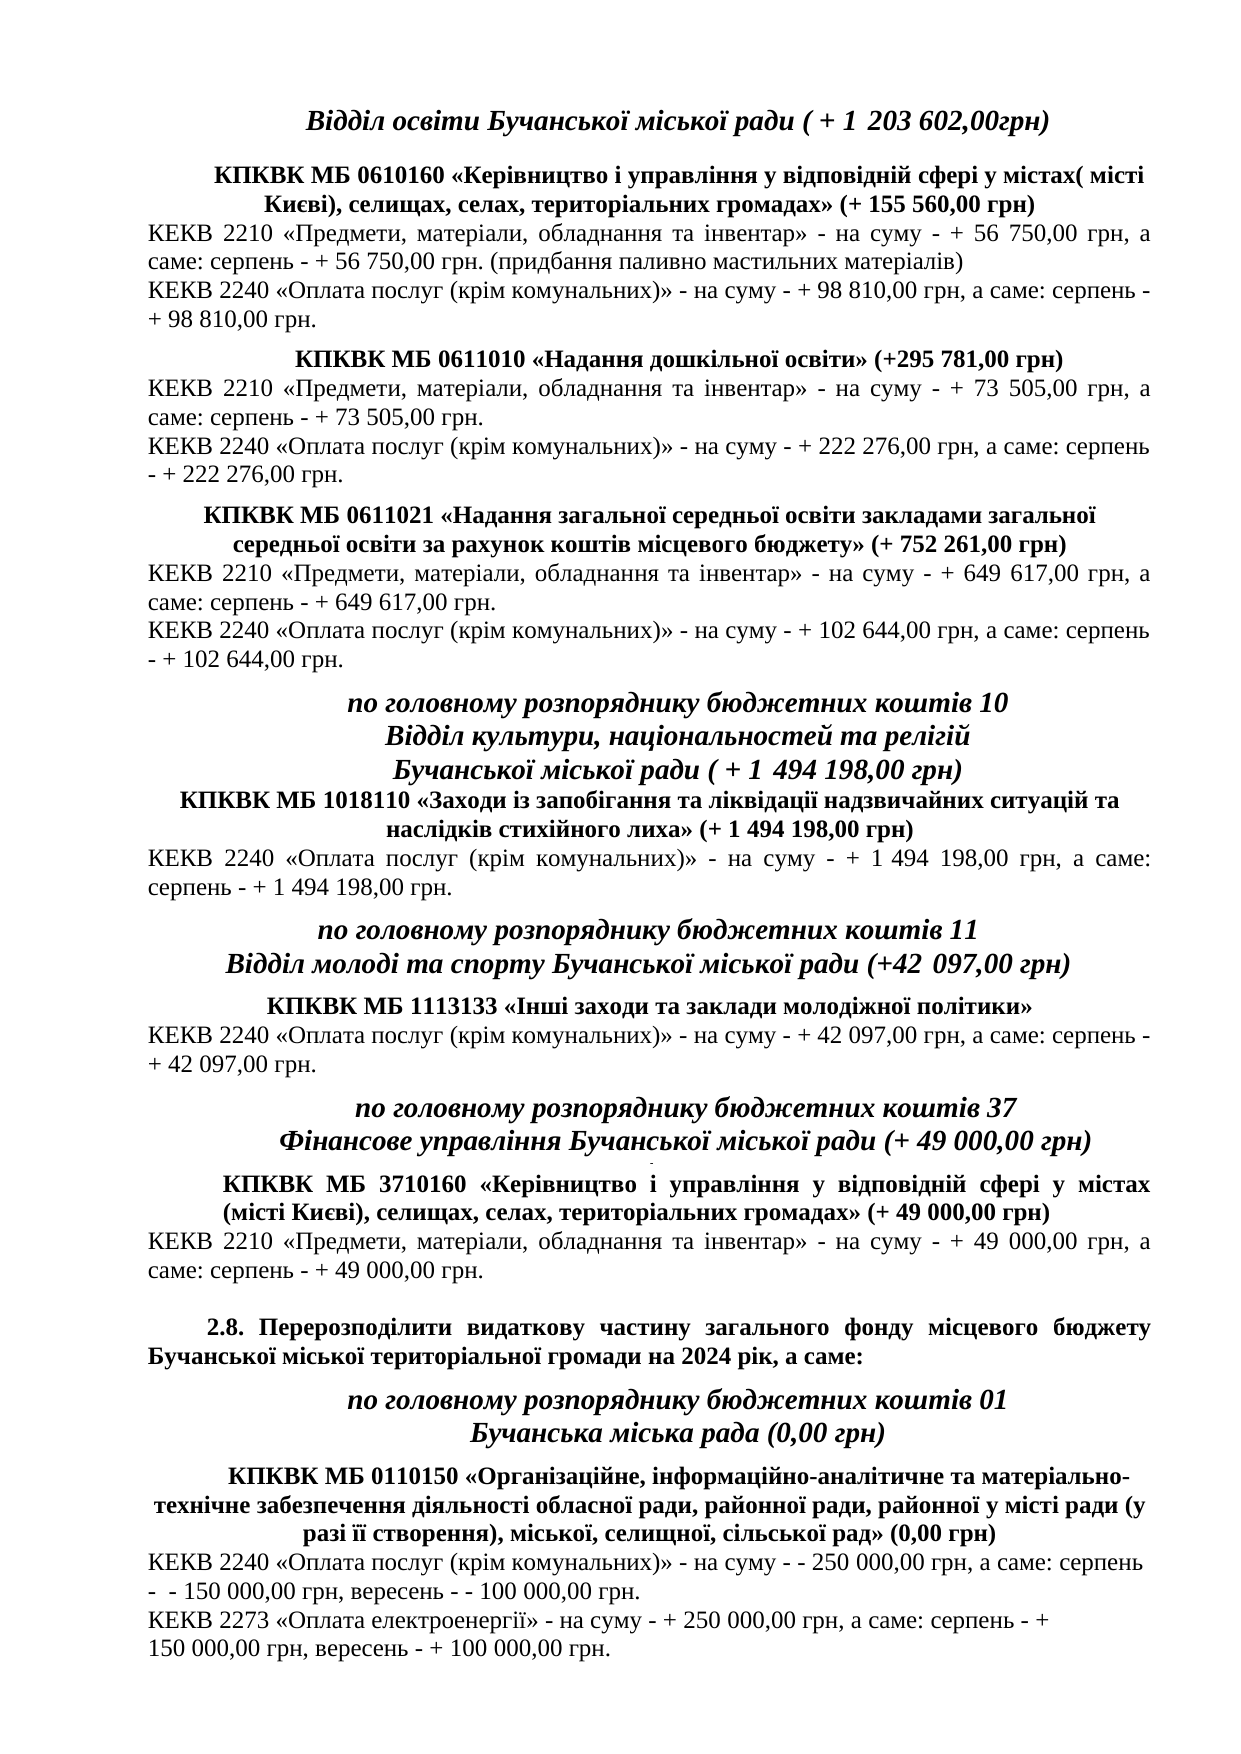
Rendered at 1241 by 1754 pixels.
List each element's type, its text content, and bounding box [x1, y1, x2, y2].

text КЕКВ 2240 «Оплата послуг (крім комунальних)» - на суму - + 42 097,00 грн, а саме: серпень - + 42 097,00 грн. [148, 1020, 1152, 1078]
text КПКВК МБ 0611021 «Надання загальної середньої освіти закладами загальної середньої освіти за рахунок коштів місцевого бюджету» (+ 752 261,00 грн) [148, 500, 1152, 558]
list по головному розпоряднику бюджетних коштів 37 [223, 1090, 1152, 1123]
text Відділ освіти Бучанської міської ради ( + 1 203 602,00грн) [148, 103, 1152, 136]
text Відділ молоді та спорту Бучанської міської ради (+42 097,00 грн) [148, 946, 1152, 979]
list КПКВК МБ 3710160 «Керівництво і управління у відповідній сфері у містах (місті Києві), селищах, селах, територіальних громадах» (+ 49 000,00 грн) [223, 1169, 1152, 1226]
text КПКВК МБ 1018110 «Заходи із запобігання та ліквідації надзвичайних ситуацій та наслідків стихійного лиха» (+ 1 494 198,00 грн) [148, 785, 1152, 843]
text КПКВК МБ 0610160 «Керівництво і управління у відповідній сфері у містах( місті Києві), селищах, селах, територіальних громадах» (+ 155 560,00 грн) [148, 160, 1152, 218]
list Фінансове управління Бучанської міської ради (+ 49 000,00 грн) [223, 1123, 1152, 1157]
text КЕКВ 2273 «Оплата електроенергії» - на суму - + 250 000,00 грн, а саме: серпень - + 150 000,00 грн, вересень - + 100 000,00 грн. [148, 1605, 1152, 1662]
text Бучанської міської ради ( + 1 494 198,00 грн) [148, 752, 1152, 785]
text по головному розпоряднику бюджетних коштів 11 [148, 912, 1152, 946]
text КПКВК МБ 0110150 «Організаційне, інформаційно-аналітичне та матеріально-технічне забезпечення діяльності обласної ради, районної ради, районної у місті ради (у разі її створення), міської, селищної, сільської рад» (0,00 грн) [148, 1461, 1152, 1547]
text 2.8. Перерозподілити видаткову частину загального фонду місцевого бюджету Бучанської міської територіальної громади на 2024 рік, а саме: [148, 1312, 1152, 1370]
text КПКВК МБ 0611010 «Надання дошкільної освіти» (+295 781,00 грн) [148, 344, 1152, 373]
text КЕКВ 2240 «Оплата послуг (крім комунальних)» - на суму - + 102 644,00 грн, а саме: серпень - + 102 644,00 грн. [148, 615, 1152, 673]
text КЕКВ 2210 «Предмети, матеріали, обладнання та інвентар» - на суму - + 73 505,00 грн, а саме: серпень - + 73 505,00 грн. [148, 373, 1152, 431]
text КЕКВ 2240 «Оплата послуг (крім комунальних)» - на суму - - 250 000,00 грн, а саме: серпень - - 150 000,00 грн, вересень - - 100 000,00 грн. [148, 1547, 1152, 1605]
text по головному розпоряднику бюджетних коштів 01 [148, 1382, 1152, 1416]
text КЕКВ 2210 «Предмети, матеріали, обладнання та інвентар» - на суму - + 649 617,00 грн, а саме: серпень - + 649 617,00 грн. [148, 558, 1152, 615]
text КЕКВ 2210 «Предмети, матеріали, обладнання та інвентар» - на суму - + 49 000,00 грн, а саме: серпень - + 49 000,00 грн. [148, 1226, 1152, 1284]
text Бучанська міська рада (0,00 грн) [148, 1416, 1152, 1449]
text Відділ культури, національностей та релігій [148, 718, 1152, 752]
text КЕКВ 2240 «Оплата послуг (крім комунальних)» - на суму - + 1 494 198,00 грн, а саме: серпень - + 1 494 198,00 грн. [148, 843, 1152, 900]
text КЕКВ 2240 «Оплата послуг (крім комунальних)» - на суму - + 98 810,00 грн, а саме: серпень - + 98 810,00 грн. [148, 275, 1152, 333]
text КЕКВ 2210 «Предмети, матеріали, обладнання та інвентар» - на суму - + 56 750,00 грн, а саме: серпень - + 56 750,00 грн. (придбання паливно мастильних матеріалів) [148, 218, 1152, 275]
text КЕКВ 2240 «Оплата послуг (крім комунальних)» - на суму - + 222 276,00 грн, а саме: серпень - + 222 276,00 грн. [148, 431, 1152, 488]
text по головному розпоряднику бюджетних коштів 10 [148, 685, 1152, 718]
text КПКВК МБ 1113133 «Інші заходи та заклади молодіжної політики» [148, 991, 1152, 1020]
